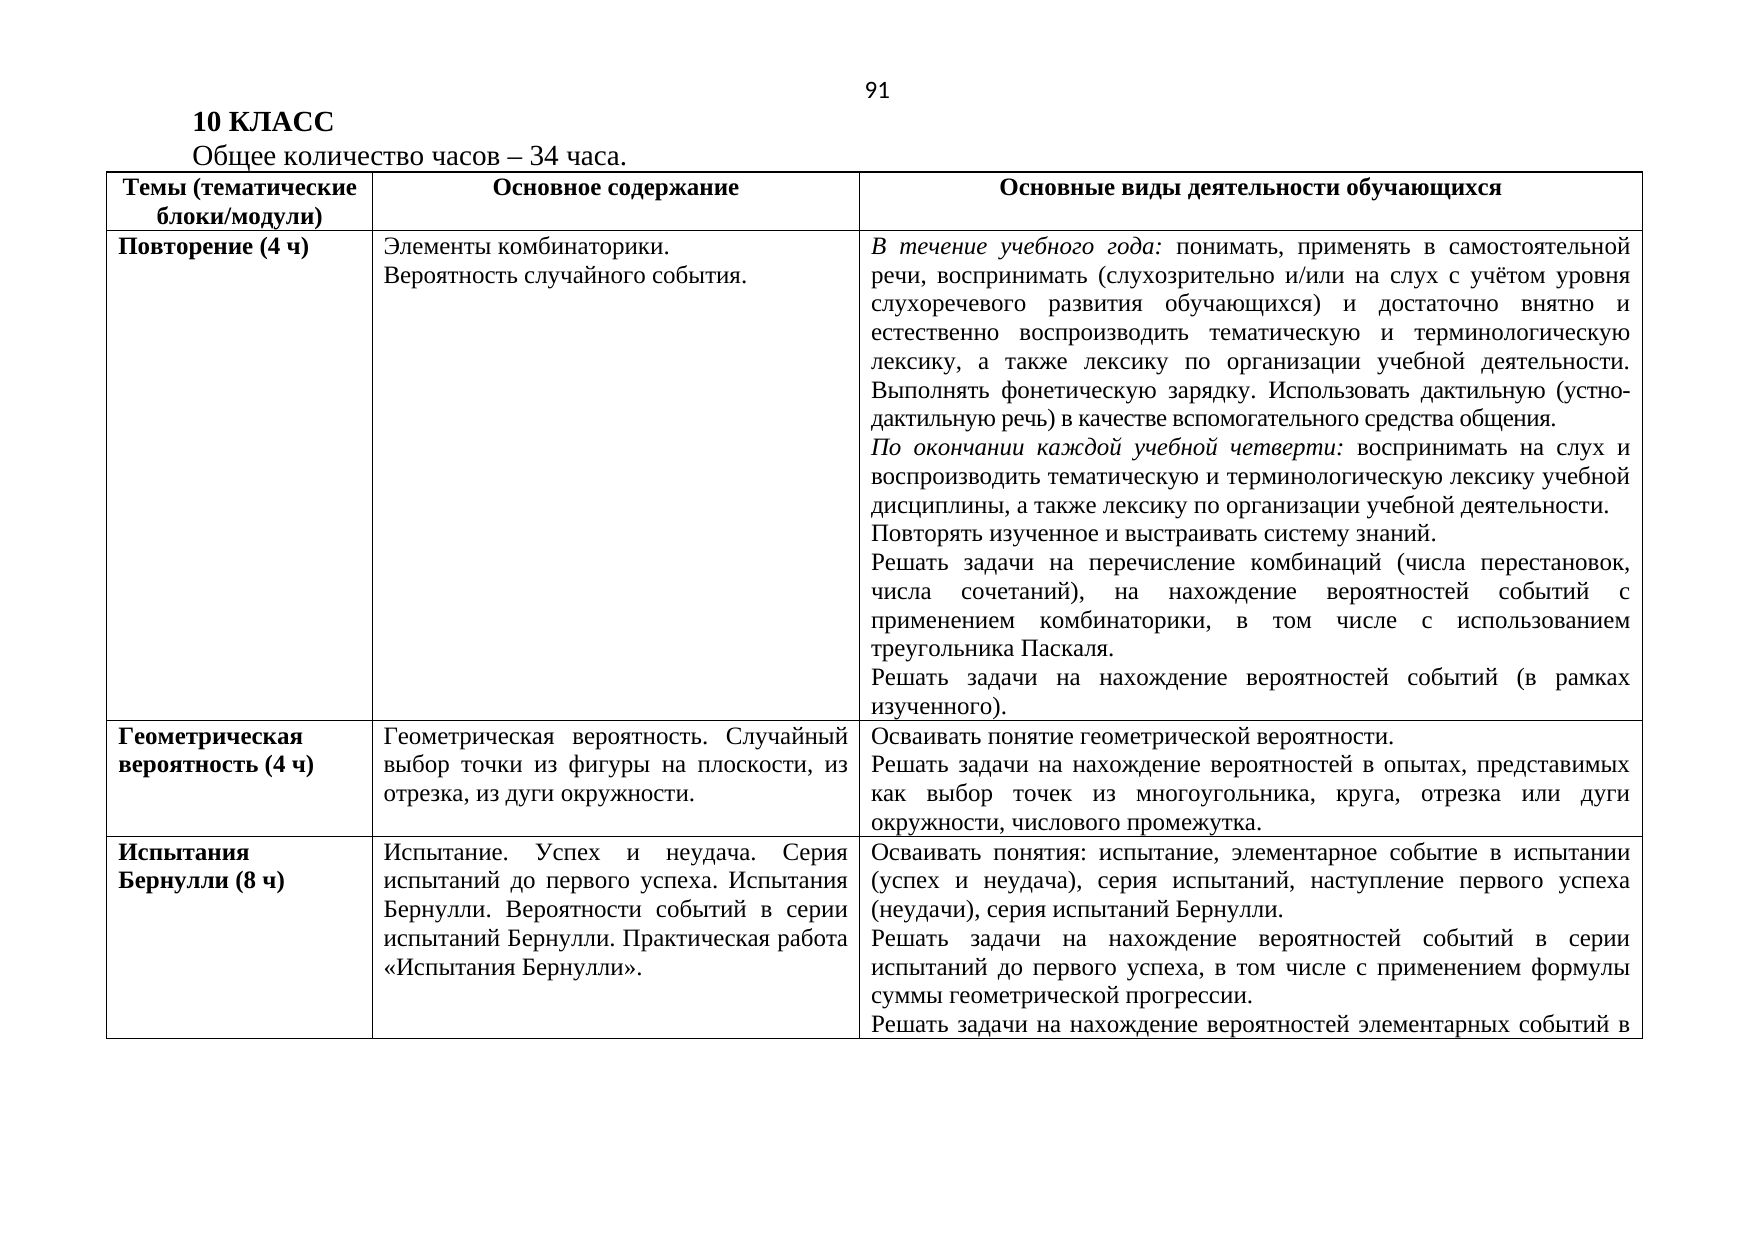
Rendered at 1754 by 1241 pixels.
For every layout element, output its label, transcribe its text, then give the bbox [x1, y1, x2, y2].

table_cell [860, 837, 1642, 1038]
table_cell Повторение (4 ч) [107, 231, 372, 720]
table_cell В течение учебного года: понимать, применять в самостоятельной речи, воспринимать (слухозрительно и/или на слух с учётом уровня слухоречевого развития обучающихся) и достаточно внятно и естественно воспроизводить тематическую и терминологическую лексику, а также лексику по организации учебной деятельности. Выполнять фонетическую зарядку. Использовать дактильную (устно-дактильную речь) в качестве вспомогательного средства общения. По окончании каждой учебной четверти: воспринимать на слух и воспроизводить тематическую и терминологическую лексику учебной дисциплины, а также лексику по организации учебной деятельности. Повторять изученное и выстраивать систему знаний. Решать задачи на перечисление комбинаций (числа перестановок, числа сочетаний), на нахождение вероятностей событий с применением комбинаторики, в том числе с использованием треугольника Паскаля. Решать задачи на нахождение вероятностей событий (в рамках изученного). [860, 231, 1642, 720]
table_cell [107, 837, 372, 1038]
text 10 КЛАСС [118, 104, 1636, 138]
table_cell Геометрическая вероятность (4 ч) [107, 721, 372, 836]
table_header Темы (тематические блоки/модули) [107, 173, 372, 230]
table_cell Осваивать понятие геометрической вероятности. Решать задачи на нахождение вероятностей в опытах, представимых как выбор точек из многоугольника, круга, отрезка или дуги окружности, числового промежутка. [860, 721, 1642, 836]
table_header Основные виды деятельности обучающихся [860, 173, 1642, 230]
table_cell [373, 837, 859, 1038]
table_cell Геометрическая вероятность. Случайный выбор точки из фигуры на плоскости, из отрезка, из дуги окружности. [373, 721, 859, 836]
text Общее количество часов – 34 часа. [118, 138, 1636, 171]
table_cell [373, 231, 859, 720]
table_header Основное содержание [373, 173, 859, 230]
